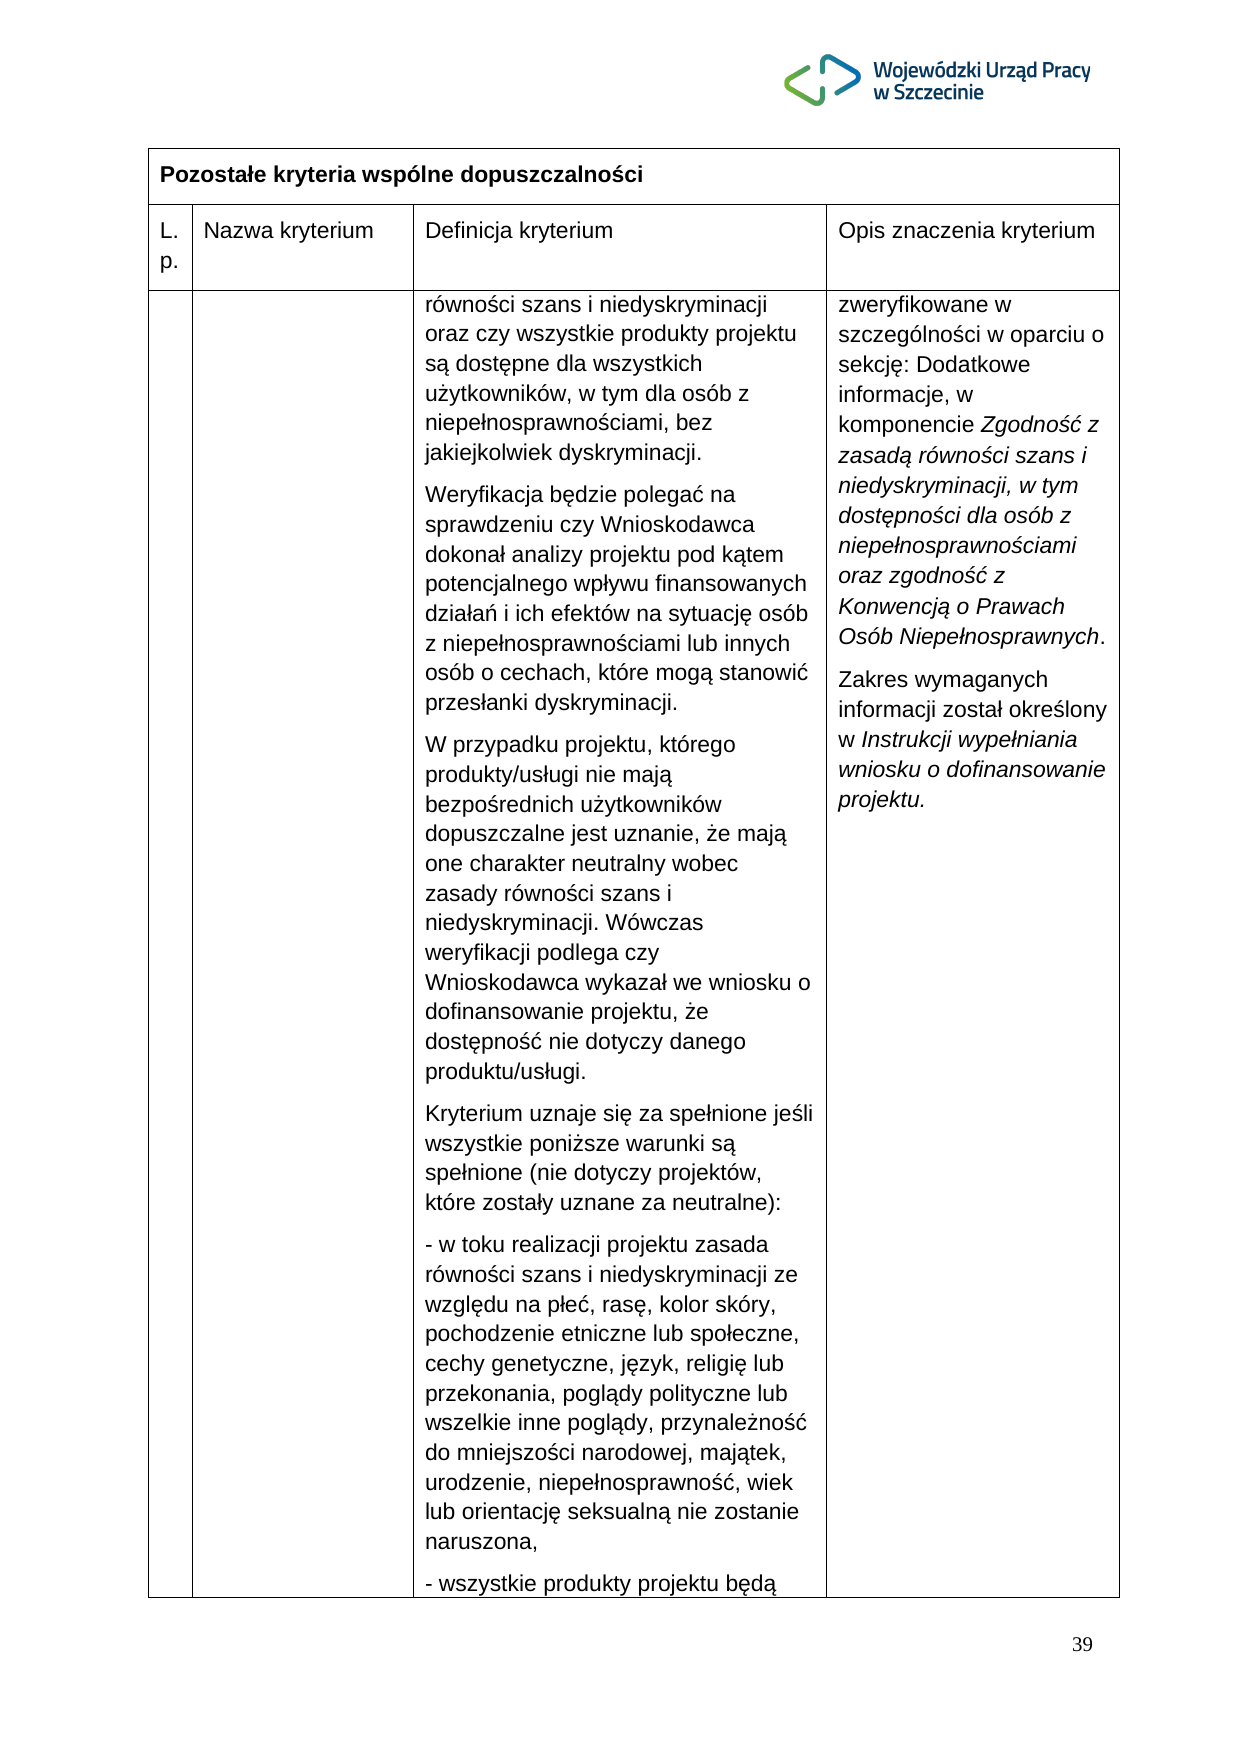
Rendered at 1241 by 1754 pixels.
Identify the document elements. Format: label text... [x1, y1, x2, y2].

table_cell [149, 291, 192, 1597]
table_cell Definicja kryterium [414, 205, 826, 289]
table_header Pozostałe kryteria wspólne dopuszczalności [149, 149, 1119, 204]
table_cell Nazwa kryterium [193, 205, 413, 289]
table_cell Opis znaczenia kryterium [827, 205, 1119, 289]
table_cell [193, 291, 413, 1597]
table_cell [827, 291, 1119, 1597]
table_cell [414, 291, 826, 1597]
table_cell L.p. [149, 205, 192, 289]
picture [784, 54, 1091, 106]
